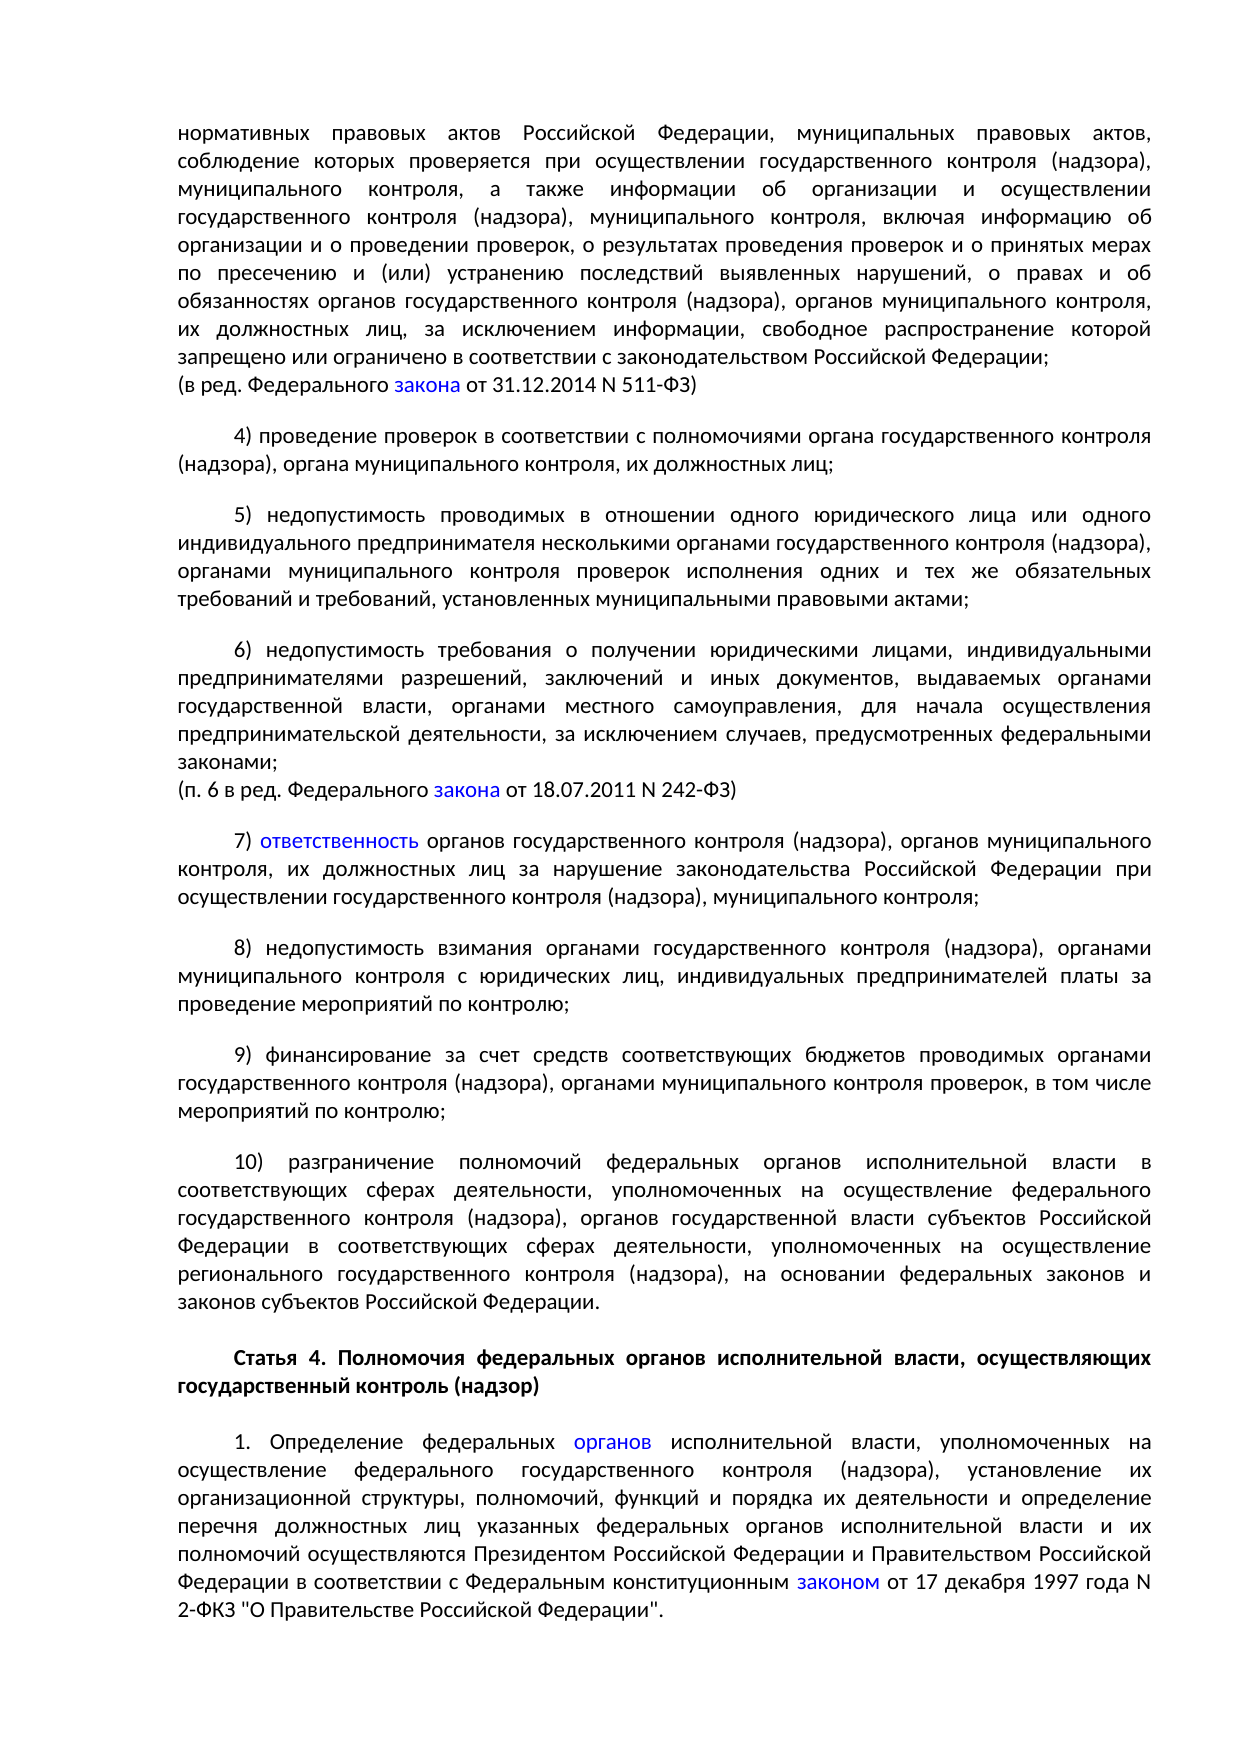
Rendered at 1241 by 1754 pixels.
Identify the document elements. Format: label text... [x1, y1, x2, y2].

text 10) разграничение полномочий федеральных органов исполнительной власти в соответствующих сферах деятельности, уполномоченных на осуществление федерального государственного контроля (надзора), органов государственной власти субъектов Российской Федерации в соответствующих сферах деятельности, уполномоченных на осуществление регионального государственного контроля (надзора), на основании федеральных законов и законов субъектов Российской Федерации. [177, 1147, 1152, 1315]
text 8) недопустимость взимания органами государственного контроля (надзора), органами муниципального контроля с юридических лиц, индивидуальных предпринимателей платы за проведение мероприятий по контролю; [177, 933, 1152, 1017]
text (в ред. Федерального закона от 31.12.2014 N 511-ФЗ) [177, 370, 1152, 398]
text 6) недопустимость требования о получении юридическими лицами, индивидуальными предпринимателями разрешений, заключений и иных документов, выдаваемых органами государственной власти, органами местного самоуправления, для начала осуществления предпринимательской деятельности, за исключением случаев, предусмотренных федеральными законами; [177, 635, 1152, 775]
text 4) проведение проверок в соответствии с полномочиями органа государственного контроля (надзора), органа муниципального контроля, их должностных лиц; [177, 421, 1152, 477]
text 5) недопустимость проводимых в отношении одного юридического лица или одного индивидуального предпринимателя несколькими органами государственного контроля (надзора), органами муниципального контроля проверок исполнения одних и тех же обязательных требований и требований, установленных муниципальными правовыми актами; [177, 500, 1152, 612]
text 9) финансирование за счет средств соответствующих бюджетов проводимых органами государственного контроля (надзора), органами муниципального контроля проверок, в том числе мероприятий по контролю; [177, 1040, 1152, 1124]
text 7) ответственность органов государственного контроля (надзора), органов муниципального контроля, их должностных лиц за нарушение законодательства Российской Федерации при осуществлении государственного контроля (надзора), муниципального контроля; [177, 826, 1152, 910]
title Статья 4. Полномочия федеральных органов исполнительной власти, осуществляющих государственный контроль (надзор) [177, 1343, 1152, 1399]
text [177, 118, 1152, 370]
text 1. Определение федеральных органов исполнительной власти, уполномоченных на осуществление федерального государственного контроля (надзора), установление их организационной структуры, полномочий, функций и порядка их деятельности и определение перечня должностных лиц указанных федеральных органов исполнительной власти и их полномочий осуществляются Президентом Российской Федерации и Правительством Российской Федерации в соответствии с Федеральным конституционным законом от 17 декабря 1997 года N 2-ФКЗ "О Правительстве Российской Федерации". [177, 1427, 1152, 1623]
text (п. 6 в ред. Федерального закона от 18.07.2011 N 242-ФЗ) [177, 775, 1152, 803]
